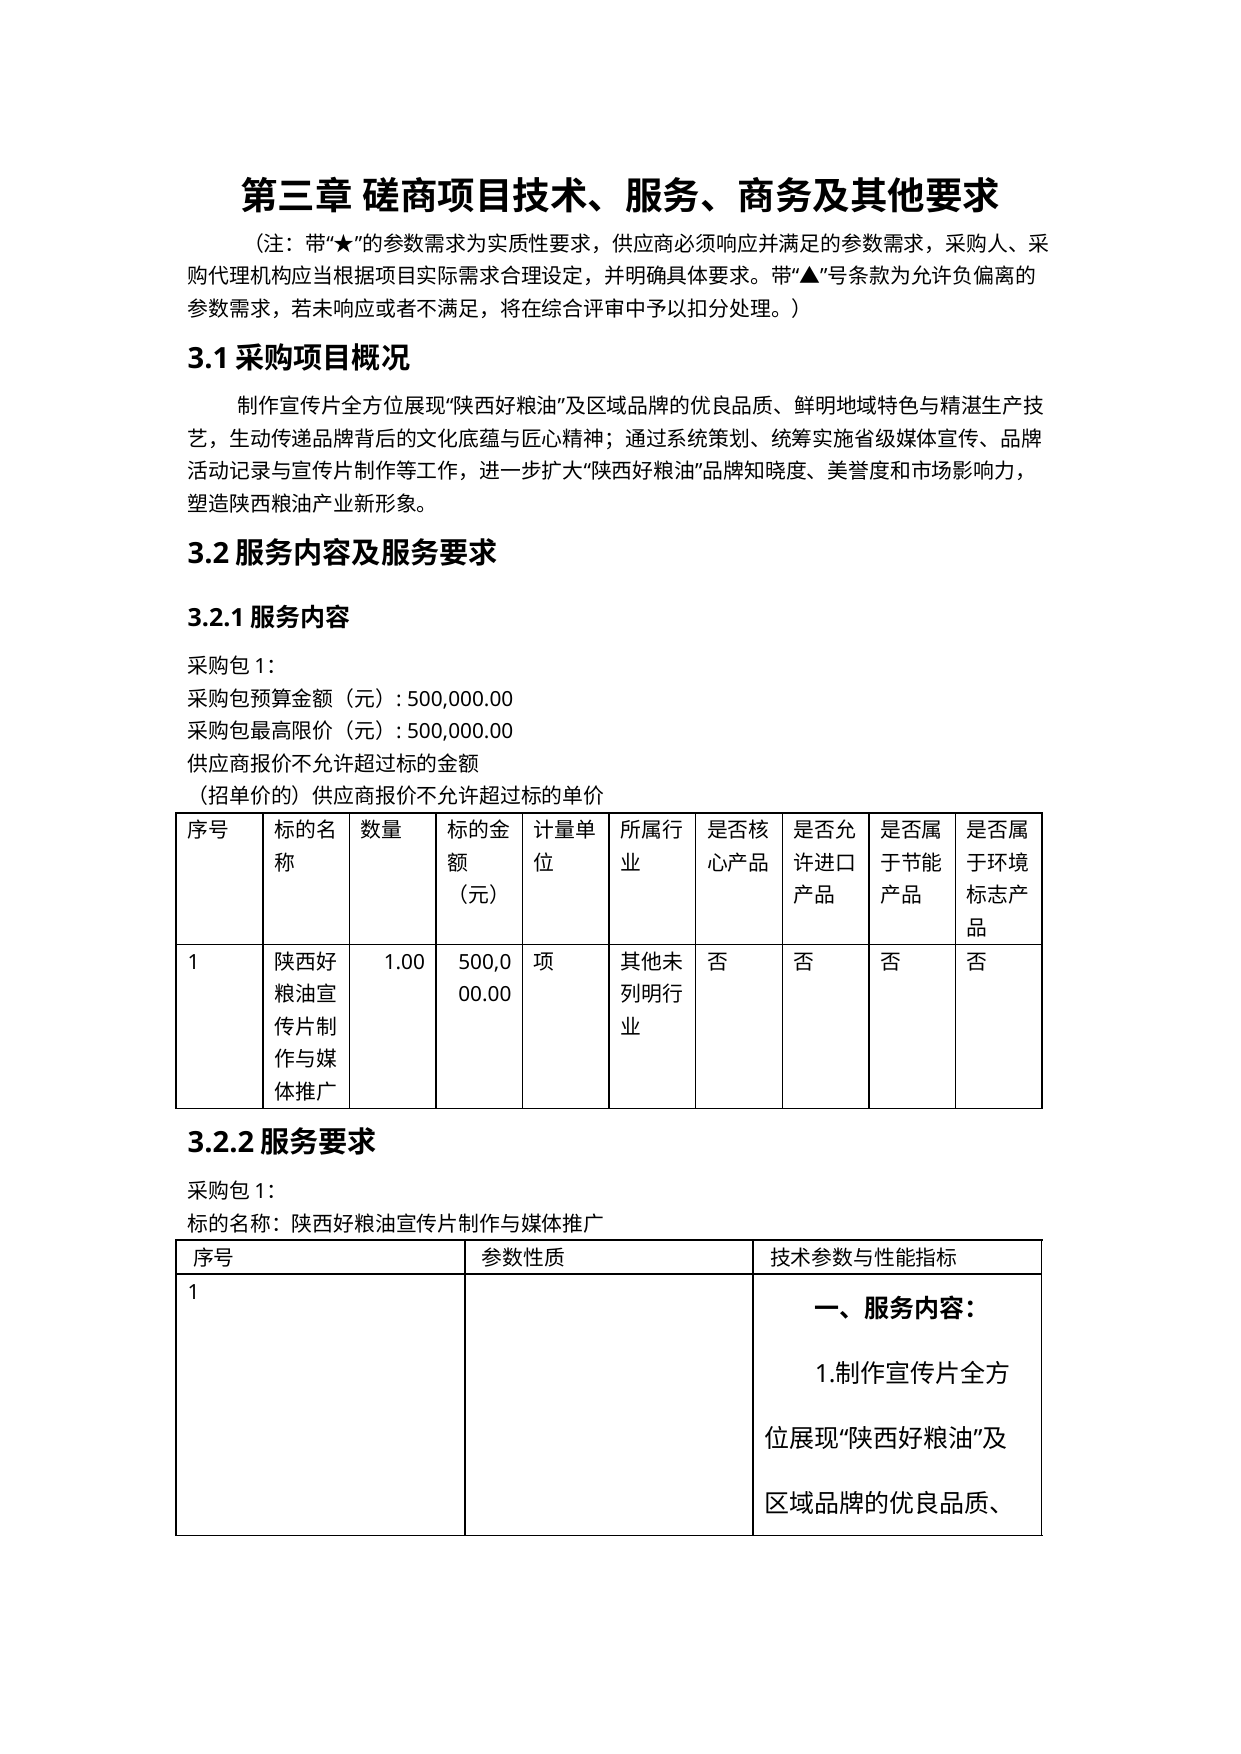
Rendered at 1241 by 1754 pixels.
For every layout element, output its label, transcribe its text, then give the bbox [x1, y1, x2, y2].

text 3.1采购项目概况 [187, 324, 1053, 389]
text 标的名称：陕西好粮油宣传片制作与媒体推广 [187, 1207, 1053, 1239]
text 3.2.2服务要求 [187, 1109, 1053, 1174]
text 3.2.1服务内容 [187, 584, 1053, 649]
table_header 参数性质 [466, 1241, 752, 1273]
table_header 序号 [177, 1241, 464, 1273]
table_cell [466, 1275, 752, 1535]
text 供应商报价不允许超过标的金额 [187, 747, 1053, 779]
table_header 序号 [177, 814, 262, 943]
table_header 数量 [350, 814, 435, 943]
text （注：带“★”的参数需求为实质性要求，供应商必须响应并满足的参数需求，采购人、采购代理机构应当根据项目实际需求合理设定，并明确具体要求。带“▲”号条款为允许负偏离的参数需求，若未响应或者不满足，将在综合评审中予以扣分处理。） [187, 227, 1053, 324]
text 第三章 磋商项目技术、服务、商务及其他要求 [187, 162, 1053, 227]
text 采购包1： [187, 1174, 1053, 1207]
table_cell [754, 1275, 1041, 1535]
table_header 所属行业 [610, 814, 695, 943]
table_cell 其他未列明行业 [610, 945, 695, 1108]
table_cell 否 [696, 945, 782, 1108]
text （招单价的）供应商报价不允许超过标的单价 [187, 779, 1053, 812]
table_header 技术参数与性能指标 [754, 1241, 1041, 1273]
text 制作宣传片全方位展现“陕西好粮油”及区域品牌的优良品质、鲜明地域特色与精湛生产技艺，生动传递品牌背后的文化底蕴与匠心精神；通过系统策划、统筹实施省级媒体宣传、品牌活动记录与宣传片制作等工作，进一步扩大“陕西好粮油”品牌知晓度、美誉度和市场影响力，塑造陕西粮油产业新形象。 [187, 389, 1053, 519]
table_header 是否核心产品 [696, 814, 782, 943]
table_header 标的名称 [264, 814, 349, 943]
table_header 是否属于节能产品 [870, 814, 955, 943]
table_cell 否 [783, 945, 868, 1108]
table_cell 1 [177, 1275, 464, 1535]
text 采购包最高限价（元）: 500,000.00 [187, 714, 1053, 747]
table_cell 陕西好粮油宣传片制作与媒体推广 [264, 945, 349, 1108]
table_header 是否允许进口产品 [783, 814, 868, 943]
table_cell 否 [870, 945, 955, 1108]
text 3.2服务内容及服务要求 [187, 519, 1053, 584]
table_cell 否 [956, 945, 1041, 1108]
table_cell 1.00 [350, 945, 435, 1108]
text 采购包预算金额（元）: 500,000.00 [187, 682, 1053, 714]
table_header 是否属于环境标志产品 [956, 814, 1041, 943]
text 采购包1： [187, 649, 1053, 682]
table_header 计量单位 [523, 814, 608, 943]
table_cell 项 [523, 945, 608, 1108]
table_cell 1 [177, 945, 262, 1108]
table_cell 500,000.00 [437, 945, 522, 1108]
table_header 标的金额 （元） [437, 814, 522, 943]
